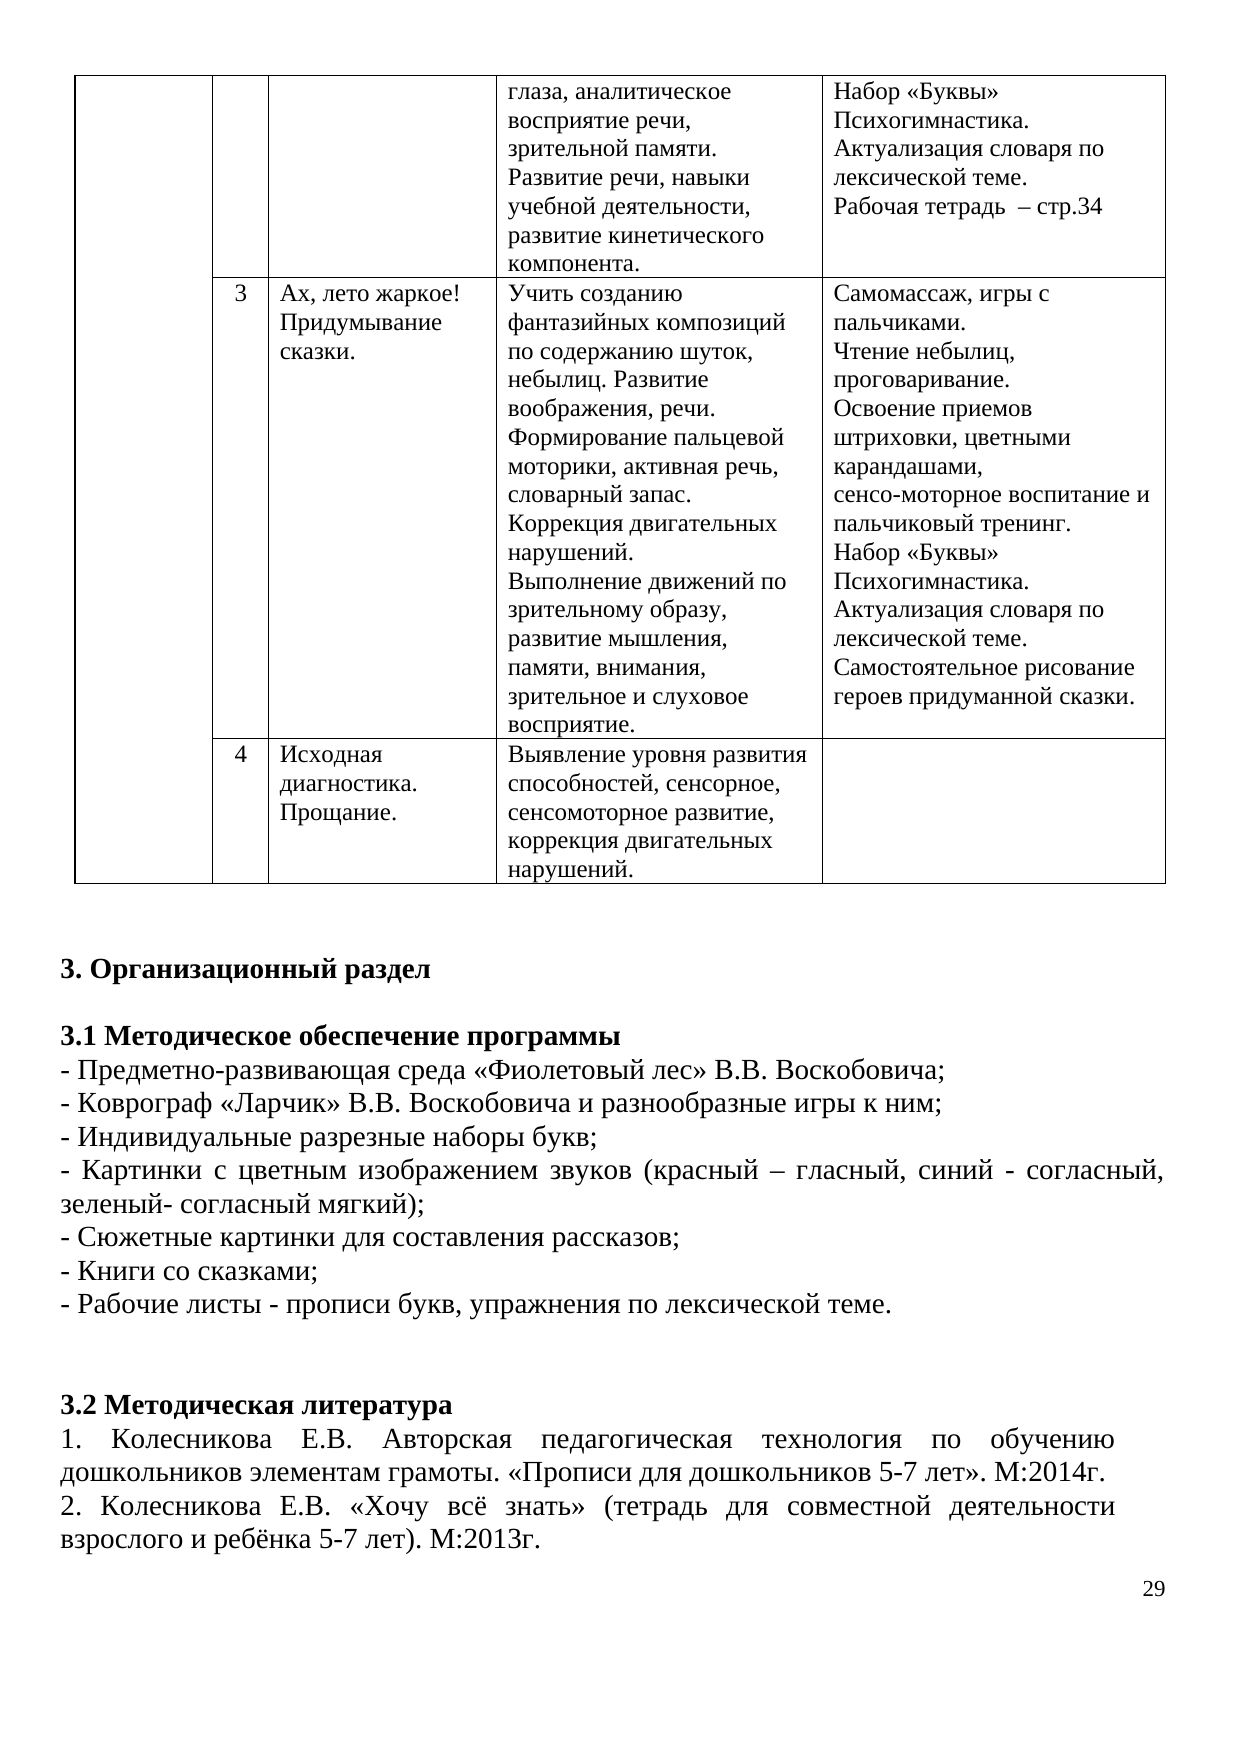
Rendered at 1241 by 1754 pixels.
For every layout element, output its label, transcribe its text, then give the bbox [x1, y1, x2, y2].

text 3.2 Методическая литература [60, 1387, 1116, 1421]
text - Книги со сказками; [60, 1253, 1165, 1287]
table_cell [269, 76, 496, 277]
text 2. Колесникова Е.В. «Хочу всё знать» (тетрадь для совместной деятельности взрослого и ребёнка 5-7 лет). М:2013г. [60, 1488, 1116, 1555]
table_cell Учить созданию фантазийных композиций по содержанию шуток, небылиц. Развитие воображения, речи. Формирование пальцевой моторики, активная речь, словарный запас. Коррекция двигательных нарушений. Выполнение движений по зрительному образу, развитие мышления, памяти, внимания, зрительное и слуховое восприятие. [497, 278, 822, 738]
text 3. Организационный раздел [60, 951, 1116, 985]
text - Индивидуальные разрезные наборы букв; [60, 1119, 1165, 1152]
table_cell Исходная диагностика. Прощание. [269, 739, 496, 883]
text 1. Колесникова Е.В. Авторская педагогическая технология по обучению дошкольников элементам грамоты. «Прописи для дошкольников 5-7 лет». М:2014г. [60, 1421, 1116, 1488]
table_cell [823, 739, 1165, 883]
text - Картинки с цветным изображением звуков (красный – гласный, синий - согласный, зеленый- согласный мягкий); [60, 1152, 1165, 1219]
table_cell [823, 76, 1165, 277]
text 3.1 Методическое обеспечение программы [60, 1018, 1116, 1052]
text - Рабочие листы - прописи букв, упражнения по лексической теме. [60, 1287, 1165, 1320]
table_cell Ах, лето жаркое! Придумывание сказки. [269, 278, 496, 738]
table_cell 3 [213, 278, 268, 738]
table_cell 4 [213, 739, 268, 883]
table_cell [497, 76, 822, 277]
table_cell Самомассаж, игры с пальчиками. Чтение небылиц, проговаривание. Освоение приемов штриховки, цветными карандашами, сенсо-моторное воспитание и пальчиковый тренинг. Набор «Буквы» Психогимнастика. Актуализация словаря по лексической теме. Самостоятельное рисование героев придуманной сказки. [823, 278, 1165, 738]
table_cell 2 [213, 76, 268, 277]
text - Предметно-развивающая среда «Фиолетовый лес» В.В. Воскобовича; [60, 1052, 1165, 1085]
text - Сюжетные картинки для составления рассказов; [60, 1219, 1165, 1253]
table_cell Выявление уровня развития способностей, сенсорное, сенсомоторное развитие, коррекция двигательных нарушений. [497, 739, 822, 883]
text - Коврограф «Ларчик» В.В. Воскобовича и разнообразные игры к ним; [60, 1085, 1165, 1119]
